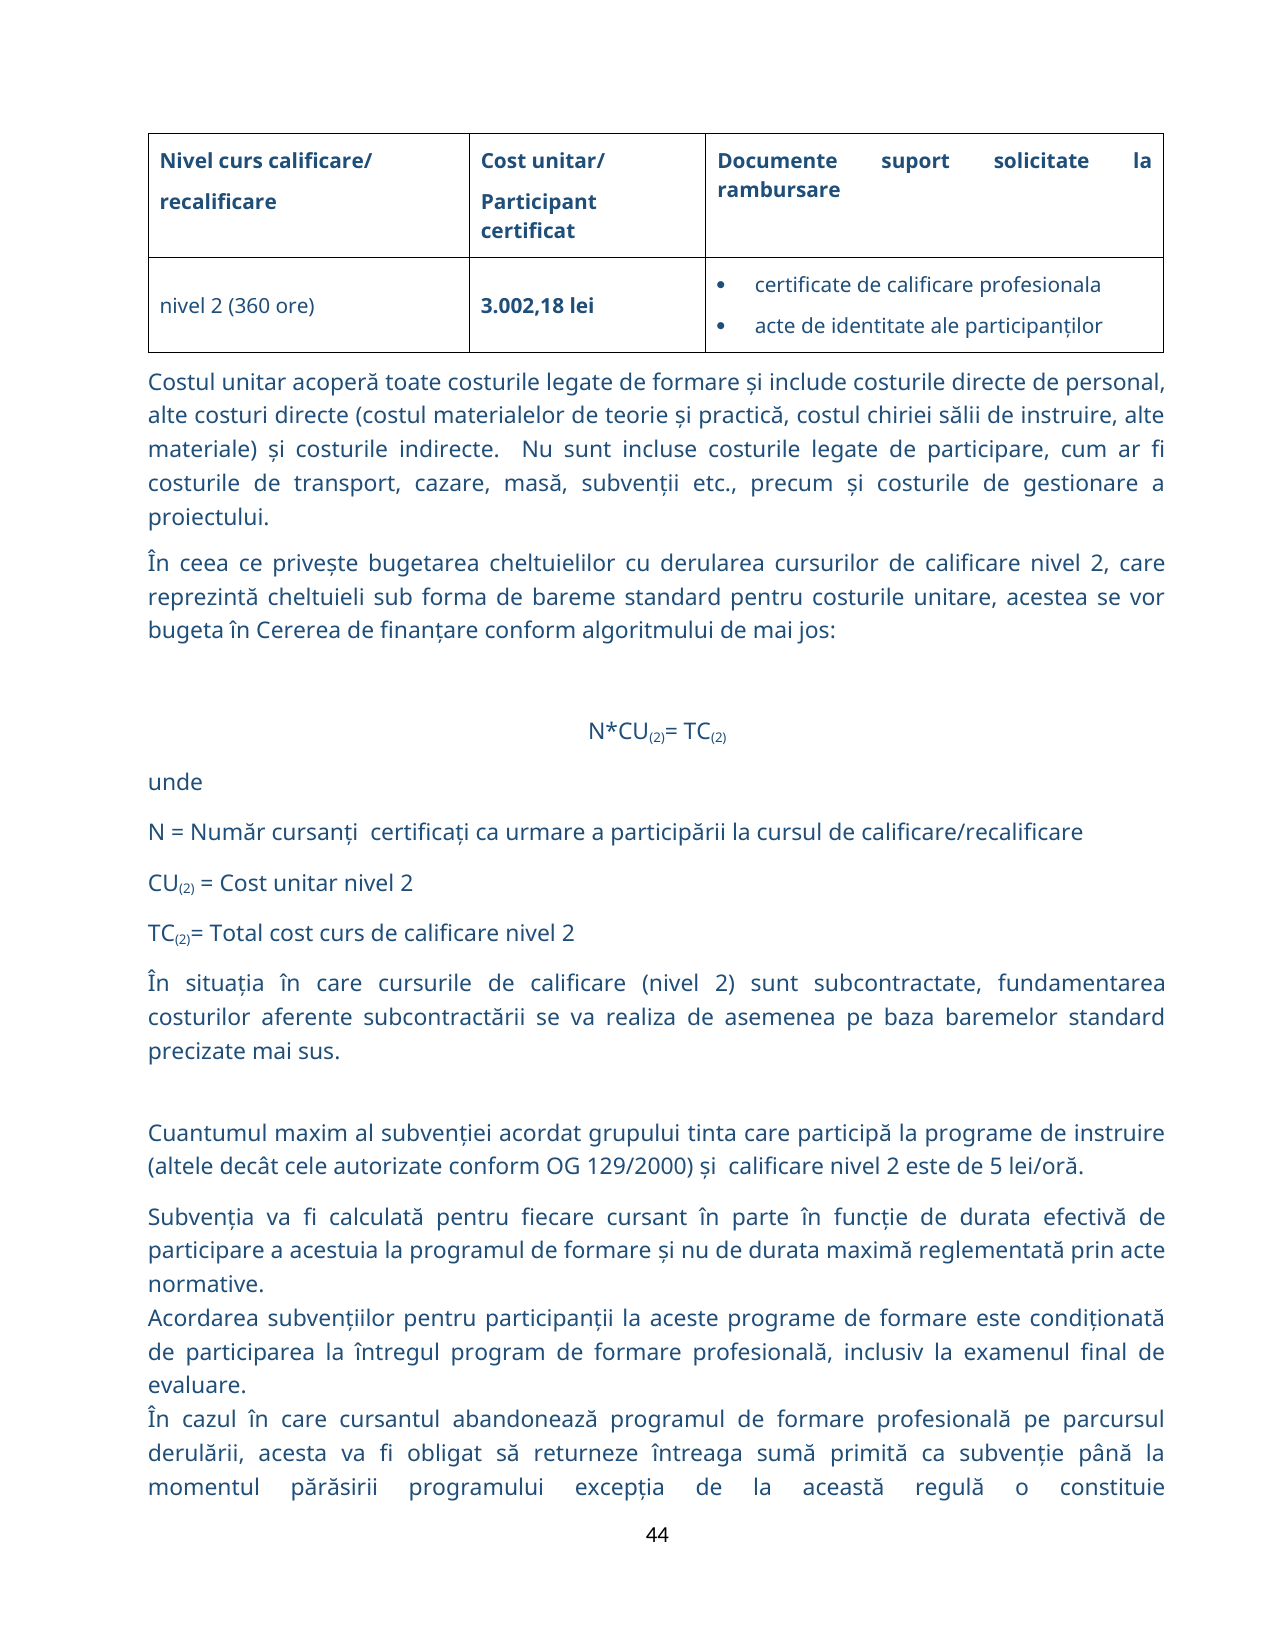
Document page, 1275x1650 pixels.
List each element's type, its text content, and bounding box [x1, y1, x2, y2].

text N = Număr cursanți certificați ca urmare a participării la cursul de calificare/recalificare [148, 816, 1167, 847]
text CU(2) = Cost unitar nivel 2 [148, 867, 1167, 898]
table_header Cost unitar/ Participant certificat [470, 134, 705, 257]
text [148, 1403, 1167, 1502]
table_header Documente suport solicitate la rambursare [706, 134, 1163, 257]
table_cell certificate de calificare profesionala acte de identitate ale participanților [706, 258, 1163, 352]
text Acordarea subvențiilor pentru participanții la aceste programe de formare este condiționată de participarea la întregul program de formare profesională, inclusiv la examenul final de evaluare. [148, 1302, 1167, 1401]
text Cuantumul maxim al subvenției acordat grupului tinta care participă la programe de instruire (altele decât cele autorizate conform OG 129/2000) și calificare nivel 2 este de 5 lei/oră. [148, 1117, 1167, 1182]
table_cell nivel 2 (360 ore) [149, 258, 469, 352]
text N*CU(2)= TC(2) [148, 715, 1167, 747]
text În situația în care cursurile de calificare (nivel 2) sunt subcontractate, fundamentarea costurilor aferente subcontractării se va realiza de asemenea pe baza baremelor standard precizate mai sus. [148, 967, 1167, 1066]
text Costul unitar acoperă toate costurile legate de formare și include costurile directe de personal, alte costuri directe (costul materialelor de teorie și practică, costul chiriei sălii de instruire, alte materiale) și costurile indirecte. Nu sunt incluse costurile legate de participare, cum ar fi costurile de transport, cazare, masă, subvenții etc., precum și costurile de gestionare a proiectului. [148, 366, 1167, 532]
text unde [148, 766, 1167, 797]
table_cell 3.002,18 lei [470, 258, 705, 352]
text Subvenția va fi calculată pentru fiecare cursant în parte în funcție de durata efectivă de participare a acestuia la programul de formare şi nu de durata maximă reglementată prin acte normative. [148, 1201, 1167, 1299]
text În ceea ce privește bugetarea cheltuielilor cu derularea cursurilor de calificare nivel 2, care reprezintă cheltuieli sub forma de bareme standard pentru costurile unitare, acestea se vor bugeta în Cererea de finanțare conform algoritmului de mai jos: [148, 547, 1167, 646]
text TC(2)= Total cost curs de calificare nivel 2 [148, 917, 1167, 948]
table_header Nivel curs calificare/ recalificare [149, 134, 469, 257]
